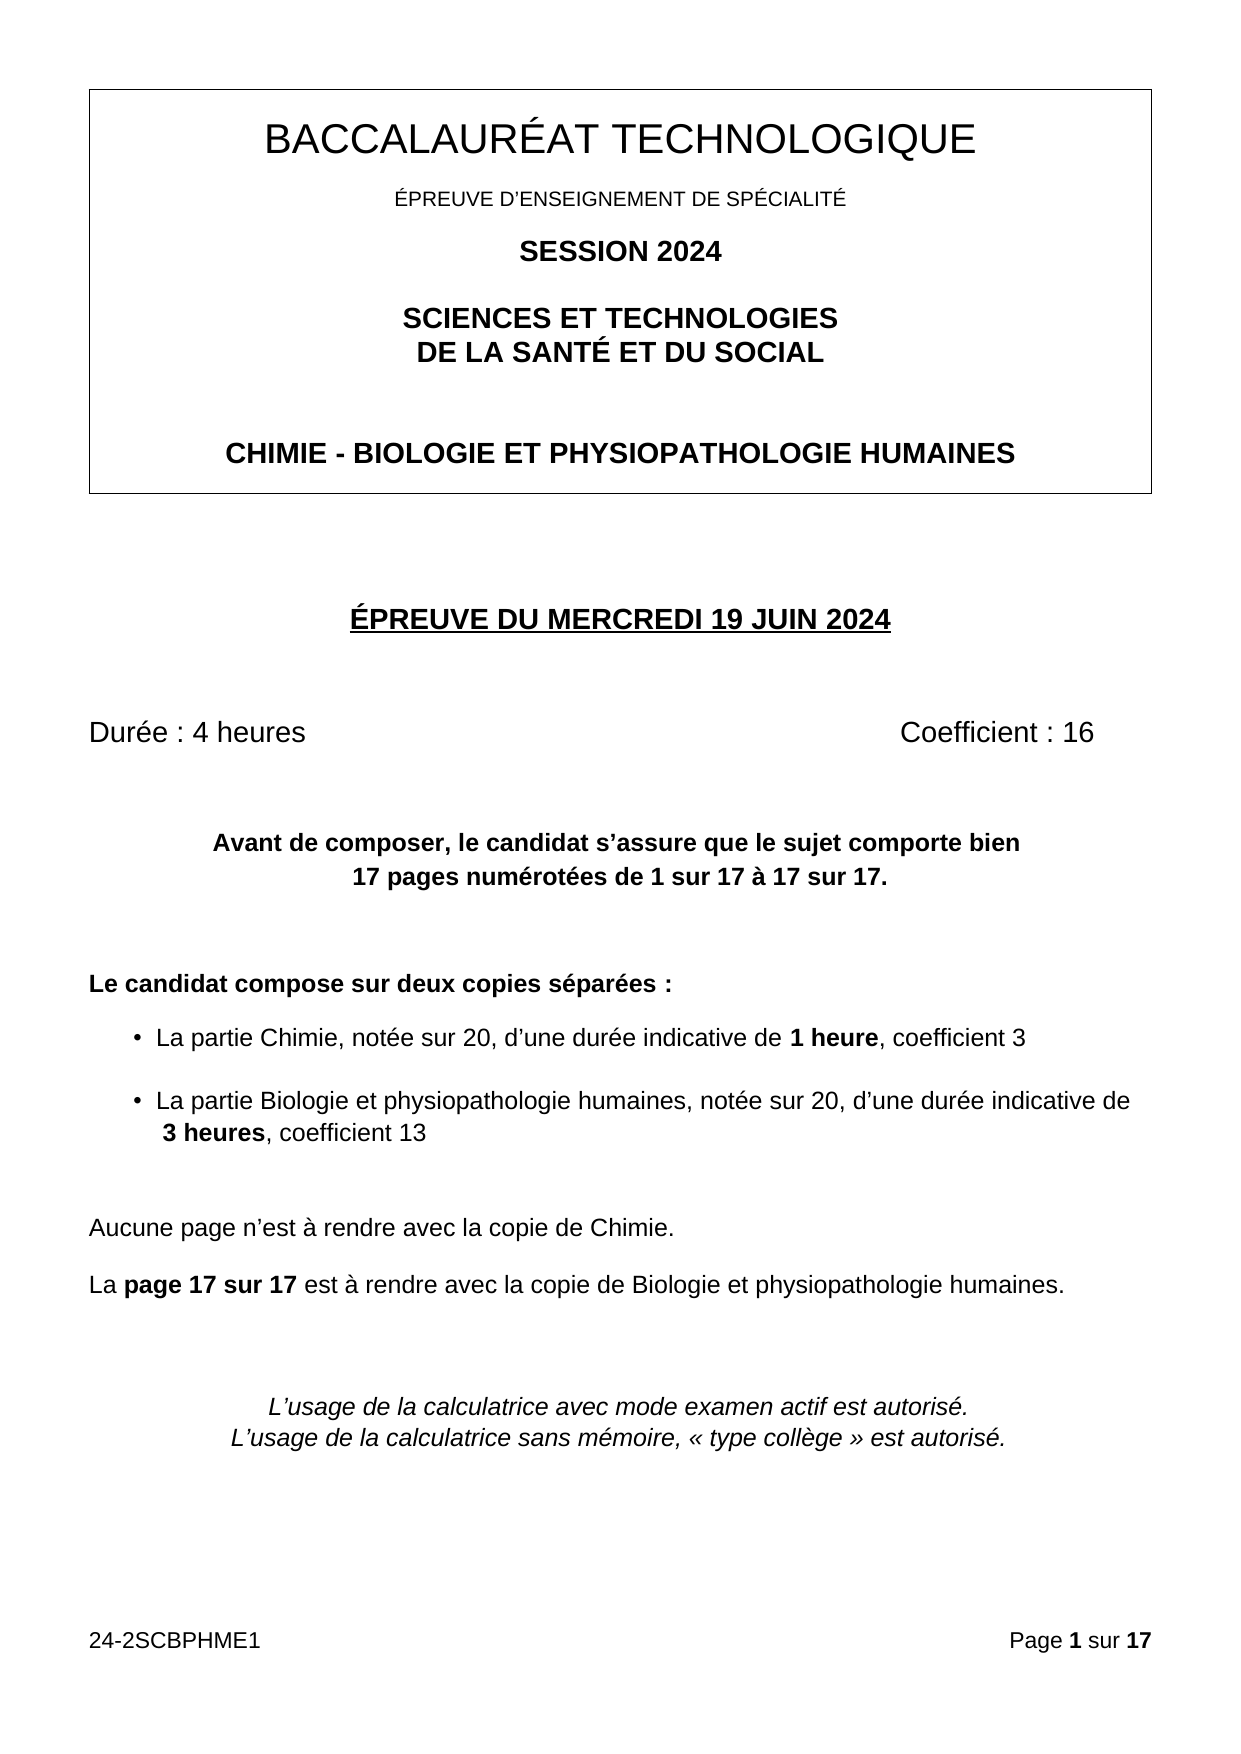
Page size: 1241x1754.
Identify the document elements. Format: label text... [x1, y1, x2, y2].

text Aucune page n’est à rendre avec la copie de Chimie. [89, 1213, 1152, 1241]
text ÉPREUVE DU MERCREDI 19 JUIN 2024 [89, 602, 1152, 636]
text La page 17 sur 17 est à rendre avec la copie de Biologie et physiopathologie humaines. [89, 1271, 1152, 1299]
text La partie Biologie et physiopathologie humaines, notée sur 20, d’une durée indicative de 3 heures, coefficient 13 [133, 1086, 1152, 1147]
text Le candidat compose sur deux copies séparées : [89, 969, 1152, 998]
text Avant de composer, le candidat s’assure que le sujet comporte bien 17 pages numérotées de 1 sur 17 à 17 sur 17. [89, 828, 1152, 890]
text Durée : 4 heures Coefficient : 16 [89, 715, 1152, 749]
text L’usage de la calculatrice avec mode examen actif est autorisé. [89, 1392, 1152, 1420]
table_header BACCALAURÉAT TECHNOLOGIQUE ÉPREUVE D’ENSEIGNEMENT DE SPÉCIALITÉ SESSION 2024 SCIENCES ET TECHNOLOGIES DE LA SANTÉ ET DU SOCIAL CHIMIE - BIOLOGIE ET PHYSIOPATHOLOGIE HUMAINES [90, 90, 1151, 493]
text L’usage de la calculatrice sans mémoire, « type collège » est autorisé. [89, 1423, 1152, 1452]
text La partie Chimie, notée sur 20, d’une durée indicative de 1 heure, coefficient 3 [133, 1023, 1152, 1052]
